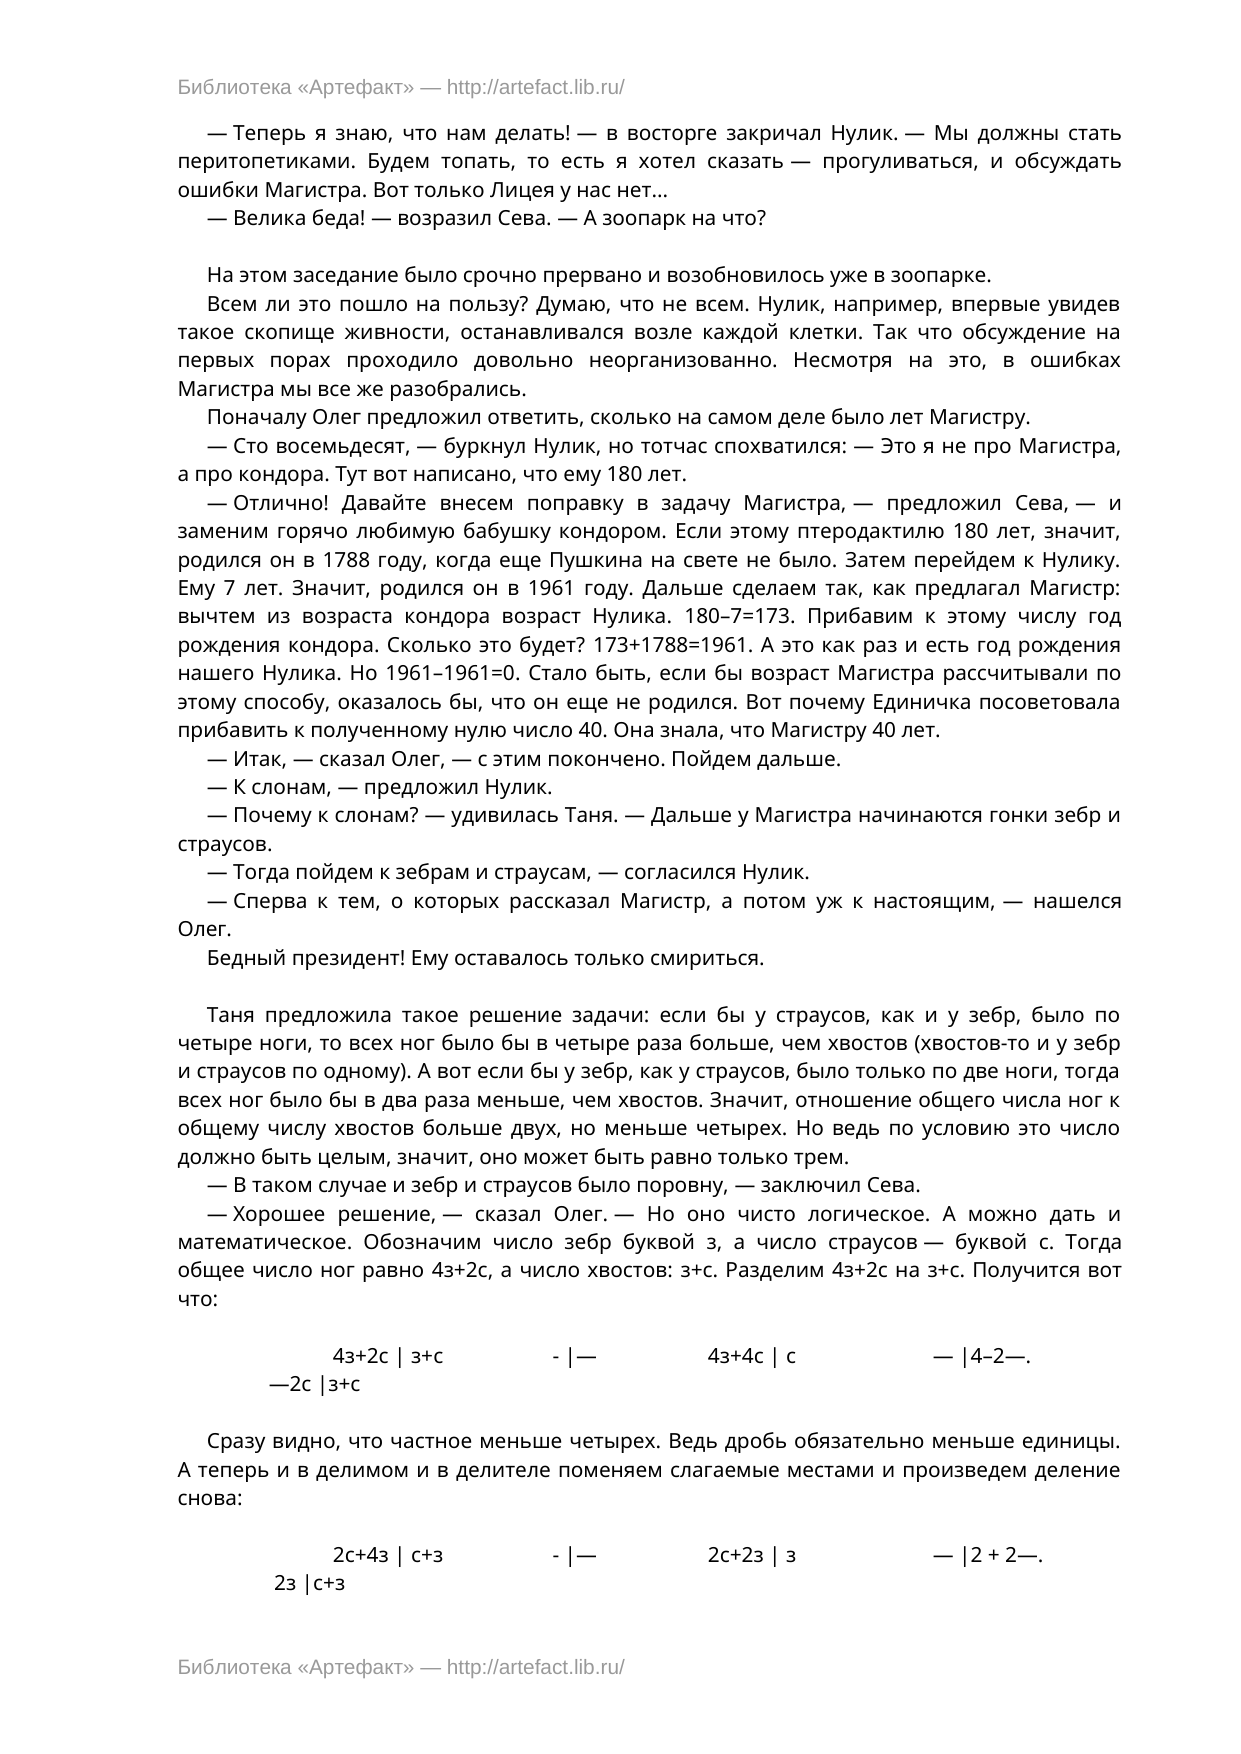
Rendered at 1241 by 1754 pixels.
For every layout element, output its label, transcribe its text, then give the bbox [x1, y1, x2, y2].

text — Хорошее решение, — сказал Олег. — Но оно чисто логическое. А можно дать и математическое. Обозначим число зебр буквой з, а число страусов — буквой с. Тогда общее число ног равно 4з+2с, а число хвостов: з+с. Разделим 4з+2с на з+с. Получится вот что: [177, 1199, 1122, 1312]
text — К слонам, — предложил Нулик. [177, 772, 1122, 801]
text — Итак, — сказал Олег, — с этим покончено. Пойдем дальше. [177, 744, 1122, 772]
text Сразу видно, что частное меньше четырех. Ведь дробь обязательно меньше единицы. А теперь и в делимом и в делителе поменяем слагаемые местами и произведем деление снова: [177, 1426, 1122, 1512]
text — Сто восемьдесят, — буркнул Нулик, но тотчас спохватился: — Это я не про Магистра, а про кондора. Тут вот написано, что ему 180 лет. [177, 431, 1122, 488]
text На этом заседание было срочно прервано и возобновилось уже в зоопарке. [177, 260, 1122, 289]
text 2с+4з | с+з - |— 2с+2з | з — |2 + 2—. 2з |с+з [177, 1540, 1122, 1597]
text — В таком случае и зебр и страусов было поровну, — заключил Сева. [177, 1170, 1122, 1199]
text — Сперва к тем, о которых рассказал Магистр, а потом уж к настоящим, — нашелся Олег. [177, 886, 1122, 943]
text — Почему к слонам? — удивилась Таня. — Дальше у Магистра начинаются гонки зебр и страусов. [177, 801, 1122, 857]
text Бедный президент! Ему оставалось только смириться. [177, 943, 1122, 971]
text 4з+2с | з+с - |— 4з+4с | с — |4–2—. —2с |з+с [177, 1341, 1122, 1398]
text Таня предложила такое решение задачи: если бы у страусов, как и у зебр, было по четыре ноги, то всех ног было бы в четыре раза больше, чем хвостов (хвостов-то и у зебр и страусов по одному). А вот если бы у зебр, как у страусов, было только по две ноги, тогда всех ног было бы в два раза меньше, чем хвостов. Значит, отношение общего числа ног к общему числу хвостов больше двух, но меньше четырех. Но ведь по условию это число должно быть целым, значит, оно может быть равно только трем. [177, 1000, 1122, 1170]
text — Отлично! Давайте внесем поправку в задачу Магистра, — предложил Сева, — и заменим горячо любимую бабушку кондором. Если этому птеродактилю 180 лет, значит, родился он в 1788 году, когда еще Пушкина на свете не было. Затем перейдем к Нулику. Ему 7 лет. Значит, родился он в 1961 году. Дальше сделаем так, как предлагал Магистр: вычтем из возраста кондора возраст Нулика. 180–7=173. Прибавим к этому числу год рождения кондора. Сколько это будет? 173+1788=1961. А это как раз и есть год рождения нашего Нулика. Но 1961–1961=0. Стало быть, если бы возраст Магистра рассчитывали по этому способу, оказалось бы, что он еще не родился. Вот почему Единичка посоветовала прибавить к полученному нулю число 40. Она знала, что Магистру 40 лет. [177, 488, 1122, 744]
text Поначалу Олег предложил ответить, сколько на самом деле было лет Магистру. [177, 402, 1122, 431]
text Всем ли это пошло на пользу? Думаю, что не всем. Нулик, например, впервые увидев такое скопище живности, останавливался возле каждой клетки. Так что обсуждение на первых порах проходило довольно неорганизованно. Несмотря на это, в ошибках Магистра мы все же разобрались. [177, 289, 1122, 402]
text — Тогда пойдем к зебрам и страусам, — согласился Нулик. [177, 857, 1122, 886]
text — Теперь я знаю, что нам делать! — в восторге закричал Нулик. — Мы должны стать перитопетиками. Будем топать, то есть я хотел сказать — прогуливаться, и обсуждать ошибки Магистра. Вот только Лицея у нас нет... [177, 118, 1122, 203]
text — Велика беда! — возразил Сева. — А зоопарк на что? [177, 203, 1122, 232]
